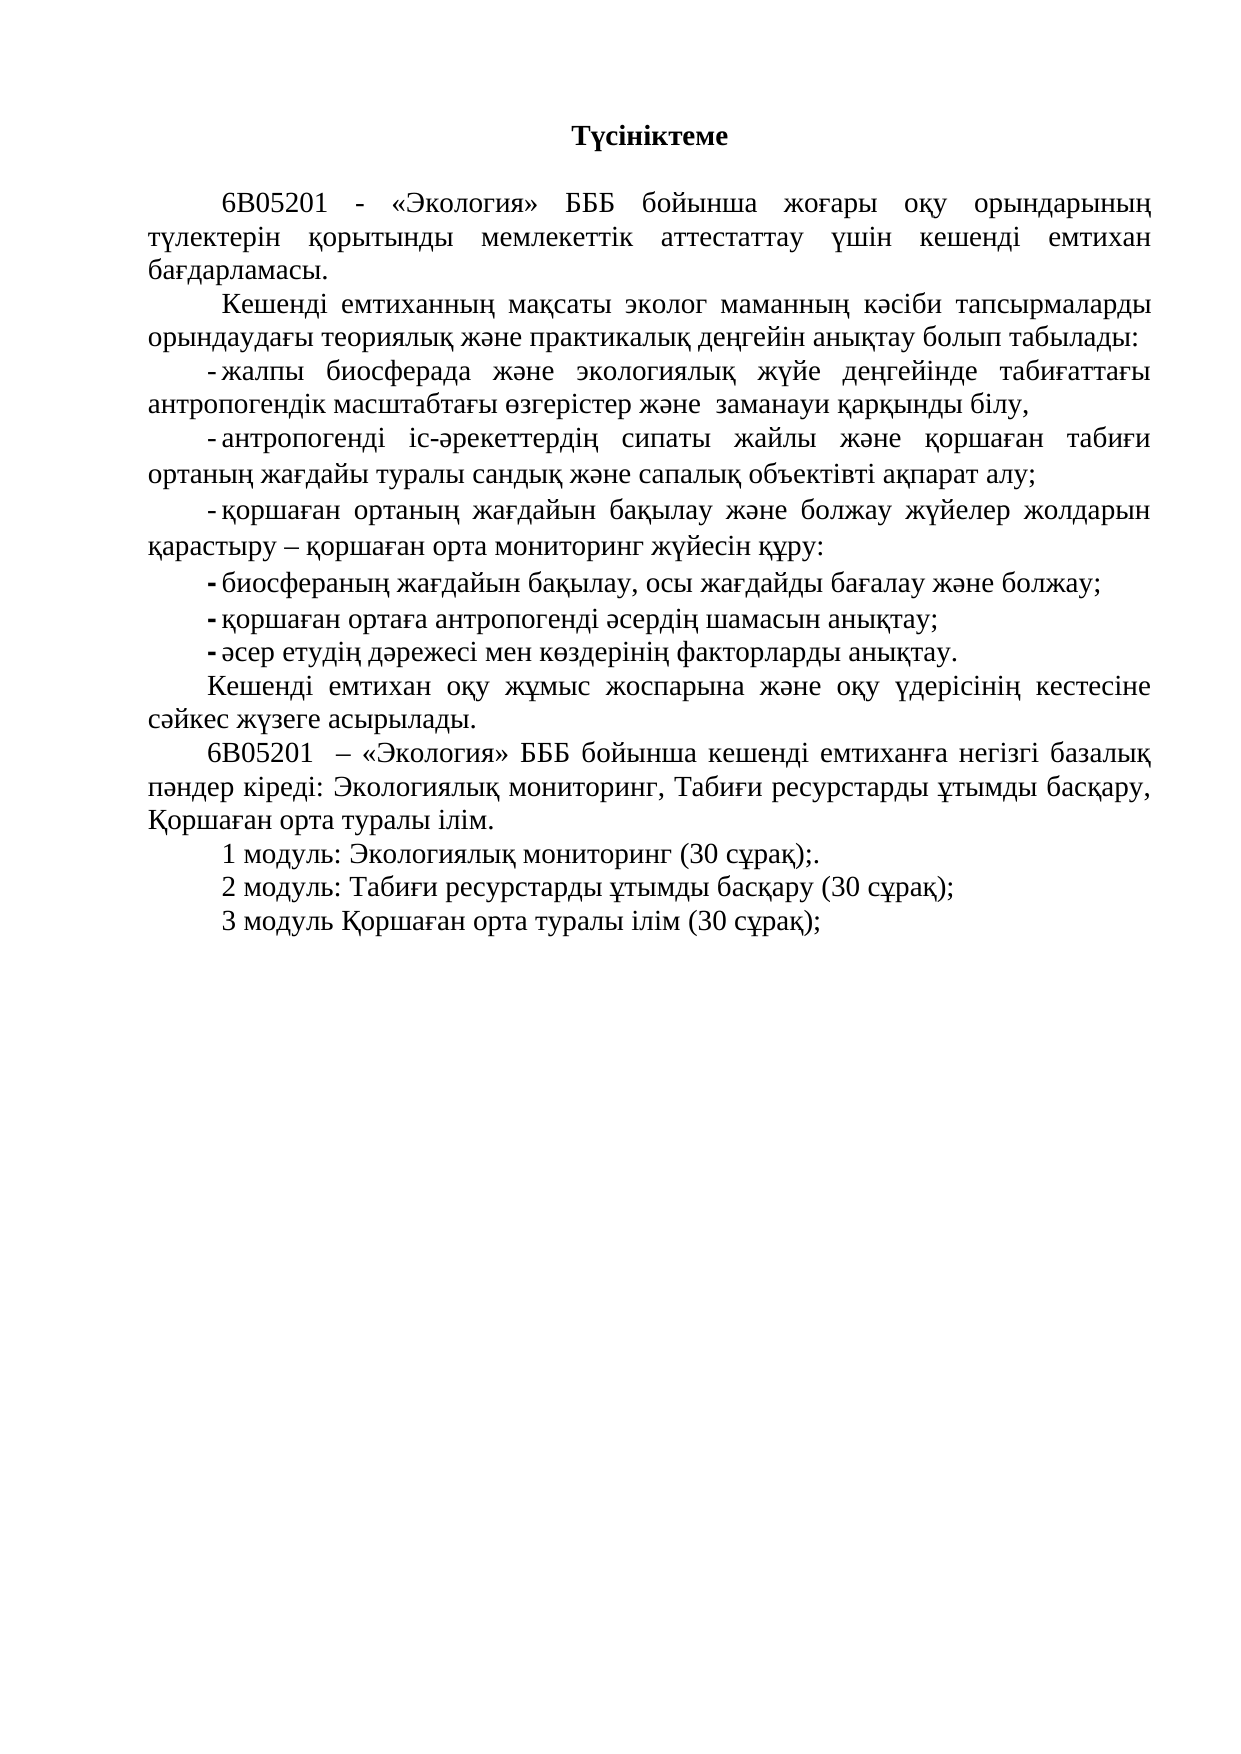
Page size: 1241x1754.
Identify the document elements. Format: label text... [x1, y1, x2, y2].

text 3 модуль Қоршаған орта туралы ілім (30 сұрақ); [148, 903, 1152, 936]
text 2 модуль: Табиғи ресурстарды ұтымды басқару (30 сұрақ); [148, 869, 1152, 903]
text Түсініктеме [148, 118, 1152, 152]
text Кешенді емтиханның мақсаты эколог маманның кәсіби тапсырмаларды орындаудағы теориялық және практикалық деңгейін анықтау болып табылады: [148, 286, 1152, 353]
text 6В05201 - «Экология» БББ бойынша жоғары оқу орындарының түлектерін қорытынды мемлекеттік аттестаттау үшін кешенді емтихан бағдарламасы. [148, 185, 1152, 286]
list антропогенді іс-әрекеттердің сипаты жайлы және қоршаған табиғи ортаның жағдайы туралы сандық және сапалық объектівті ақпарат алу; [148, 420, 1152, 490]
text 1 модуль: Экологиялық мониторинг (30 сұрақ);. [148, 836, 1152, 869]
list жалпы биосферада және экологиялық жүйе деңгейінде табиғаттағы антропогендік масштабтағы өзгерістер және заманауи қарқынды білу, [148, 353, 1152, 420]
list қоршаған ортаға антропогенді әсердің шамасын анықтау; [148, 601, 1152, 634]
text Кешенді емтихан оқу жұмыс жоспарына және оқу үдерісінің кестесіне сәйкес жүзеге асырылады. [148, 668, 1152, 735]
list әсер етудің дәрежесі мен көздерінің факторларды анықтау. [148, 634, 1152, 668]
list қоршаған ортаның жағдайын бақылау және болжау жүйелер жолдарын қарастыру – қоршаған орта мониторинг жүйесін құру: [148, 492, 1152, 562]
text 6В05201 – «Экология» БББ бойынша кешенді емтиханға негізгі базалық пәндер кіреді: Экологиялық мониторинг, Табиғи ресурстарды ұтымды басқару, Қоршаған орта туралы ілім. [148, 735, 1152, 836]
list биосфераның жағдайын бақылау, осы жағдайды бағалау және болжау; [148, 564, 1152, 598]
